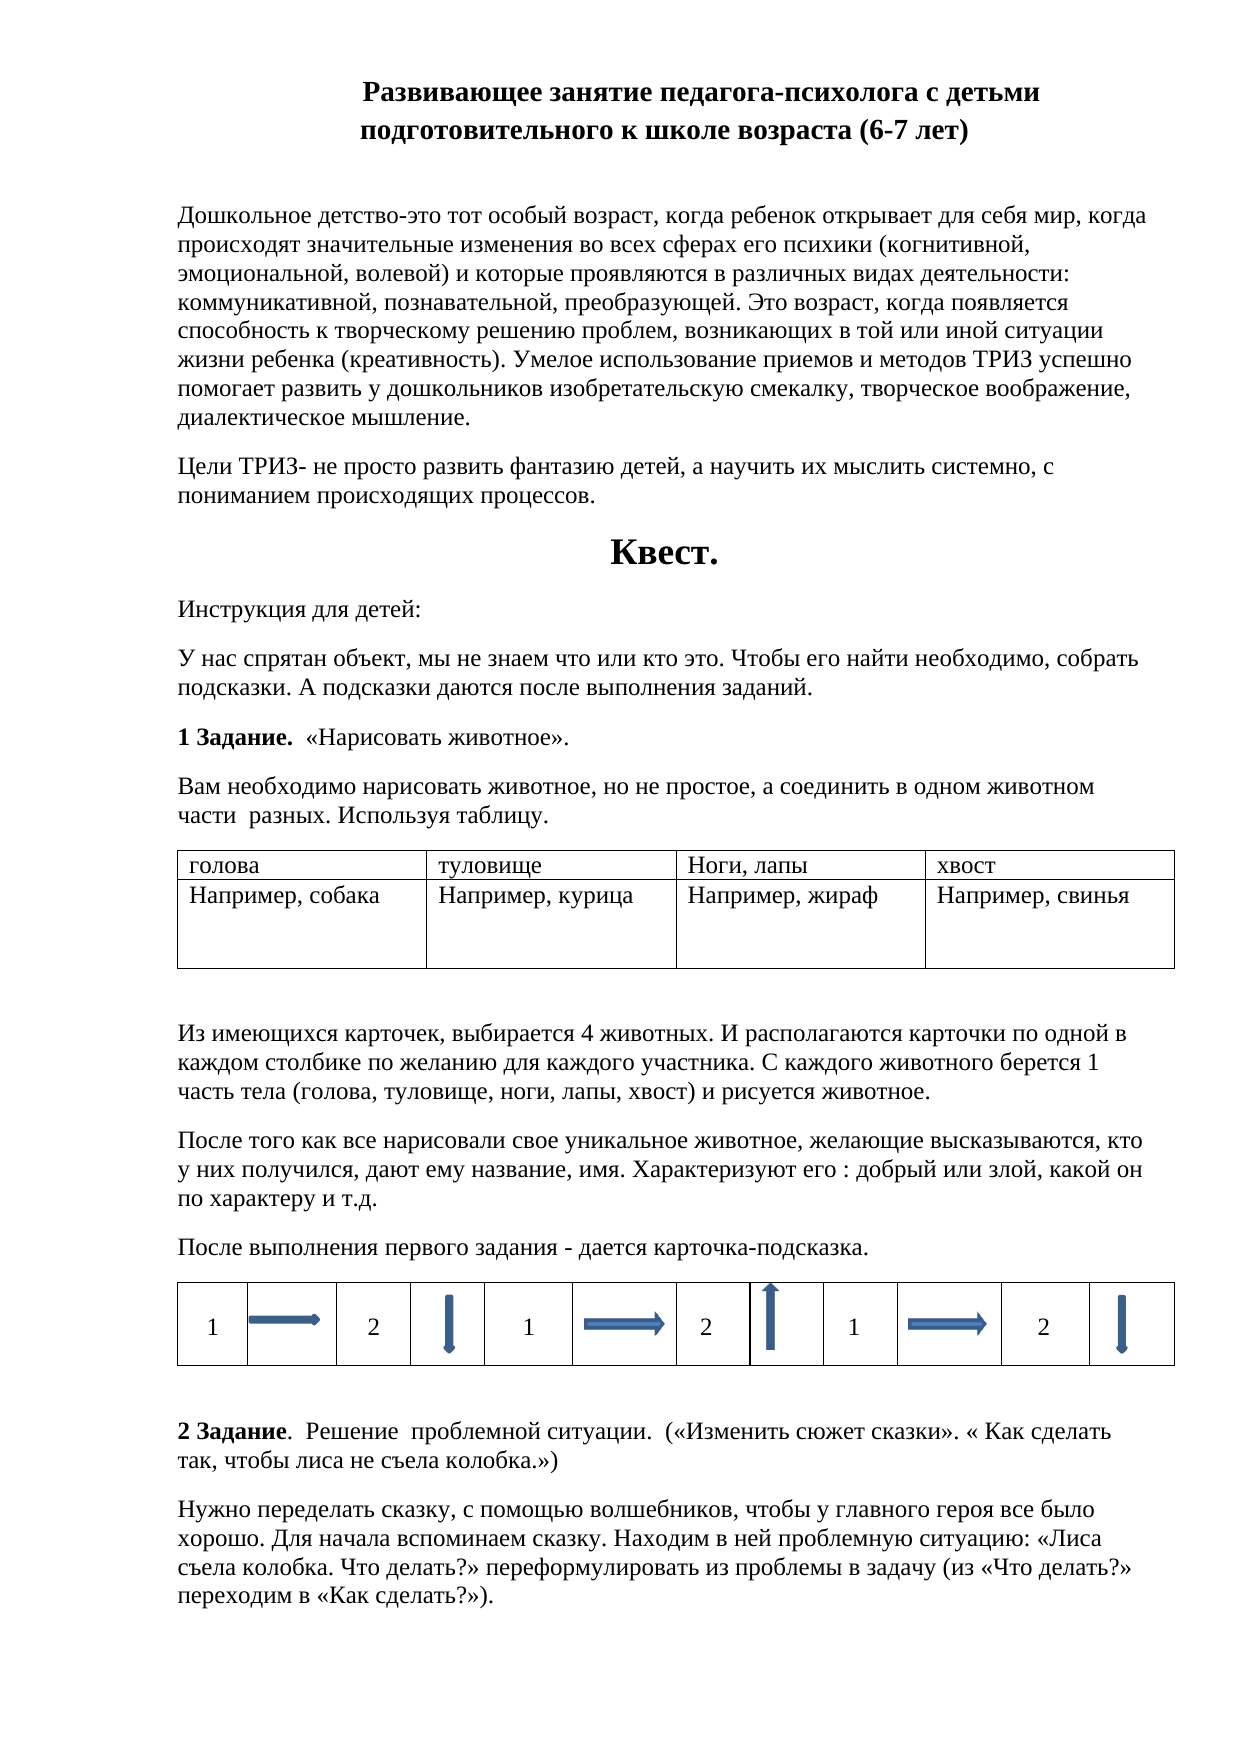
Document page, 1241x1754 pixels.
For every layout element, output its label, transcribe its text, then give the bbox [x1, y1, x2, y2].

table_header [573, 1283, 676, 1365]
text 1 Задание. «Нарисовать животное». [177, 722, 1152, 750]
text Цели ТРИЗ- не просто развить фантазию детей, а научить их мыслить системно, с пониманием происходящих процессов. [177, 451, 1152, 509]
table_header хвост [926, 851, 1174, 879]
table_header 1 [485, 1283, 572, 1365]
table_header [248, 1283, 336, 1365]
text Вам необходимо нарисовать животное, но не простое, а соединить в одном животном части разных. Используя таблицу. [177, 771, 1152, 829]
table_cell Например, жираф [677, 880, 925, 968]
table_header Ноги, лапы [677, 851, 925, 879]
text После того как все нарисовали свое уникальное животное, желающие высказываются, кто у них получился, дают ему название, имя. Характеризуют его : добрый или злой, какой он по характеру и т.д. [177, 1125, 1152, 1212]
table_cell Например, курица [427, 880, 676, 968]
text Квест. [177, 530, 1152, 573]
table_header 2 [337, 1283, 410, 1365]
table_header 2 [1002, 1283, 1089, 1365]
text После выполнения первого задания - дается карточка-подсказка. [177, 1232, 1152, 1261]
table_header [411, 1283, 484, 1365]
text 2 Задание. Решение проблемной ситуации. («Изменить сюжет сказки». « Как сделать так, чтобы лиса не съела колобка.») [177, 1416, 1152, 1473]
table_header 2 [677, 1283, 749, 1365]
table_header голова [178, 851, 426, 879]
text У нас спрятан объект, мы не знаем что или кто это. Чтобы его найти необходимо, собрать подсказки. А подсказки даются после выполнения заданий. [177, 643, 1152, 701]
table_header [1090, 1283, 1174, 1365]
table_cell Например, свинья [926, 880, 1174, 968]
text Развивающее занятие педагога-психолога с детьми подготовительного к школе возраста (6-7 лет) [177, 74, 1152, 146]
table_cell Например, собака [178, 880, 426, 968]
table_header [898, 1283, 1001, 1365]
table_header [751, 1283, 823, 1365]
text Инструкция для детей: [177, 594, 1152, 622]
picture [908, 1311, 987, 1336]
text Нужно переделать сказку, с помощью волшебников, чтобы у главного героя все было хорошо. Для начала вспоминаем сказку. Находим в ней проблемную ситуацию: «Лиса съела колобка. Что делать?» переформулировать из проблемы в задачу (из «Что делать?» переходим в «Как сделать?»). [177, 1494, 1152, 1609]
table_header 1 [178, 1283, 247, 1365]
text Из имеющихся карточек, выбирается 4 животных. И располагаются карточки по одной в каждом столбике по желанию для каждого участника. С каждого животного берется 1 часть тела (голова, туловище, ноги, лапы, хвост) и рисуется животное. [177, 1018, 1152, 1104]
picture [584, 1311, 665, 1336]
picture [761, 1283, 780, 1350]
table_header 1 [824, 1283, 897, 1365]
text Дошкольное детство-это тот особый возраст, когда ребенок открывает для себя мир, когда происходят значительные изменения во всех сферах его психики (когнитивной, эмоциональной, волевой) и которые проявляются в различных видах деятельности: коммуникативной, познавательной, преобразующей. Это возраст, когда появляется способность к творческому решению проблем, возникающих в той или иной ситуации жизни ребенка (креативность). Умелое использование приемов и методов ТРИЗ успешно помогает развить у дошкольников изобретательскую смекалку, творческое воображение, диалектическое мышление. [177, 201, 1152, 431]
table_header туловище [427, 851, 676, 879]
